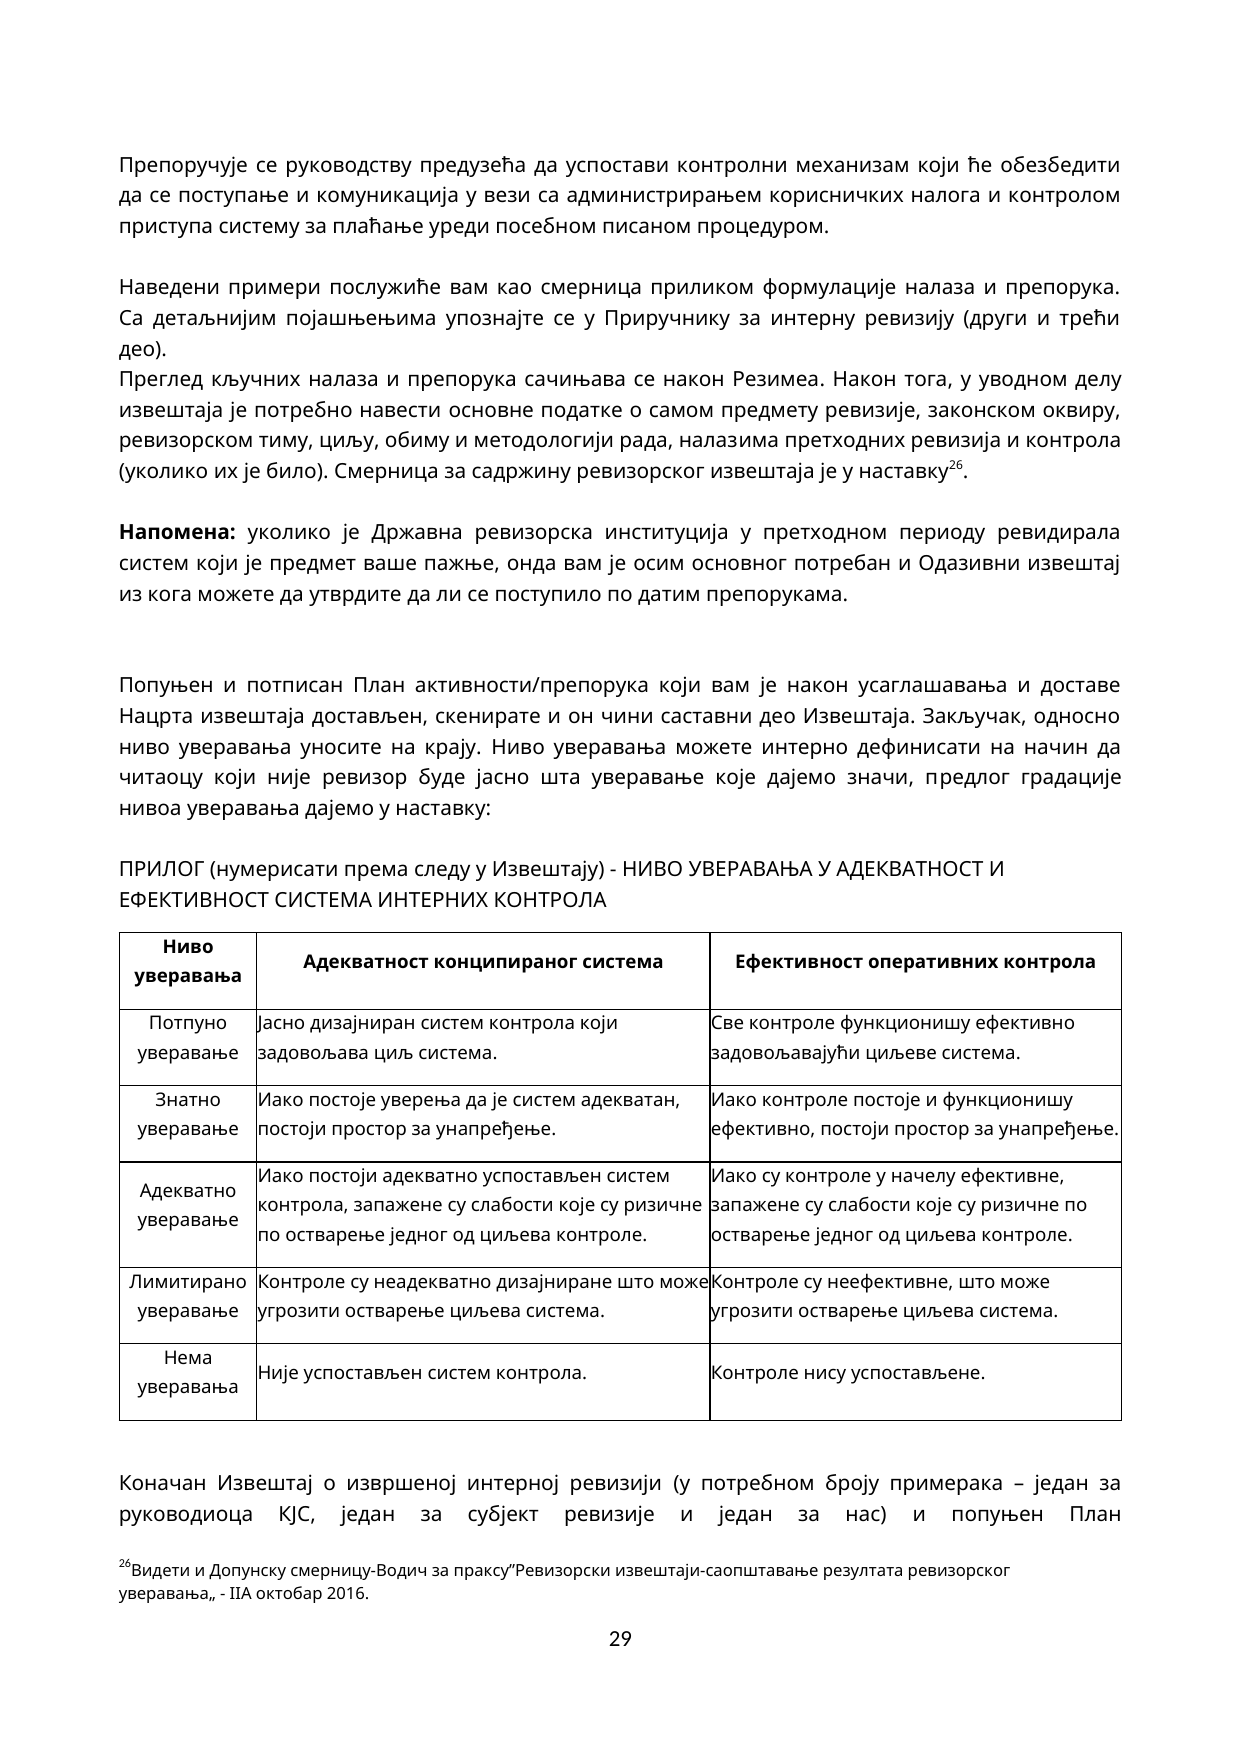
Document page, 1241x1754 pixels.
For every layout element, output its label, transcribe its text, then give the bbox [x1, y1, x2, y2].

table_cell Лимитирано уверавање [120, 1268, 256, 1343]
table_cell Иако постоје уверења да је систем адекватан, постоји простор за унапређење. [257, 1086, 709, 1161]
table_cell Контроле су неадекватно дизајниране што може угрозити остварење циљева система. [257, 1268, 709, 1343]
text Попуњен и потписан План активности/препорука који вам је након усаглашавања и доставе Нацрта извештаја достављен, скенирате и он чини саставни део Извештаја. Закључак, односно ниво уверавања уносите на крају. Ниво уверавања можете интерно дефинисати на начин да читаоцу који није ревизор буде јасно шта уверавање које дајемо значи, предлог градације нивоа уверавања дајемо у наставку: [118, 671, 1122, 822]
table_cell Није успостављен систем контрола. [257, 1344, 709, 1420]
text Наведени примери послужиће вам као смерница приликом формулације налаза и препорука. Са детаљнијим појашњењима упознајте се у Приручнику за интерну ревизију (други и трећи део). [118, 272, 1122, 362]
table_cell Контроле су неефективне, што може угрозити остварење циљева система. [711, 1268, 1121, 1343]
table_cell Нема уверавања [120, 1344, 256, 1420]
table_cell Контроле нису успостављене. [711, 1344, 1121, 1420]
table_cell Иако су контроле у начелу ефективне, запажене су слабости које су ризичне по остварење једног од циљева контроле. [711, 1163, 1121, 1267]
table_cell Знатно уверавање [120, 1086, 256, 1161]
table_header Ниво уверавања [120, 933, 256, 1009]
table_cell Све контроле функционишу ефективно задовољавајући циљеве система. [711, 1010, 1121, 1085]
text Напомена: уколико је Државна ревизорска институција у претходном периоду ревидирала систем који је предмет ваше пажње, онда вам је осим основног потребан и Одазивни извештај из кога можете да утврдите да ли се поступило по датим препорукама. [118, 517, 1122, 607]
text ПРИЛOГ (нумерисати према следу у Извештају) - НИВО УВЕРАВАЊА У АДЕКВАТНОСТ И ЕФЕКТИВНОСТ СИСТЕМА ИНТЕРНИХ КОНТРОЛА [118, 854, 1122, 913]
text Преглед кључних налаза и препорука сачињава се након Резимеа. Након тога, у уводном делу извештаја је потребно навести основне податке о самом предмету ревизије, законском оквиру, ревизорском тиму, циљу, обиму и методологији рада, налазима претходних ревизија и контрола (уколико их је било). Смерница за садржину ревизорског извештаја је у наставку. [118, 364, 1122, 485]
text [118, 1468, 1122, 1527]
table_cell Јасно дизајниран систем контрола који задовољава циљ система. [257, 1010, 709, 1085]
table_header Ефективност оперативних контрола [711, 933, 1121, 1009]
table_cell Потпуно уверавање [120, 1010, 256, 1085]
table_cell Иако контроле постоје и функционишу ефективно, постоји простор за унапређење. [711, 1086, 1121, 1161]
text Препоручује се руководству предузећа да успостави контролни механизам који ће обезбедити да се поступање и комуникација у вези са администрирањем корисничких налога и контролом приступа систему за плаћање уреди посебном писаном процедуром. [118, 150, 1122, 240]
table_cell Адекватно уверавање [120, 1163, 256, 1267]
table_cell Иако постоји адекватно успостављен систем контрола, запажене су слабости које су ризичне по остварење једног од циљева контроле. [257, 1163, 709, 1267]
table_header Адекватност конципираног система [257, 933, 709, 1009]
